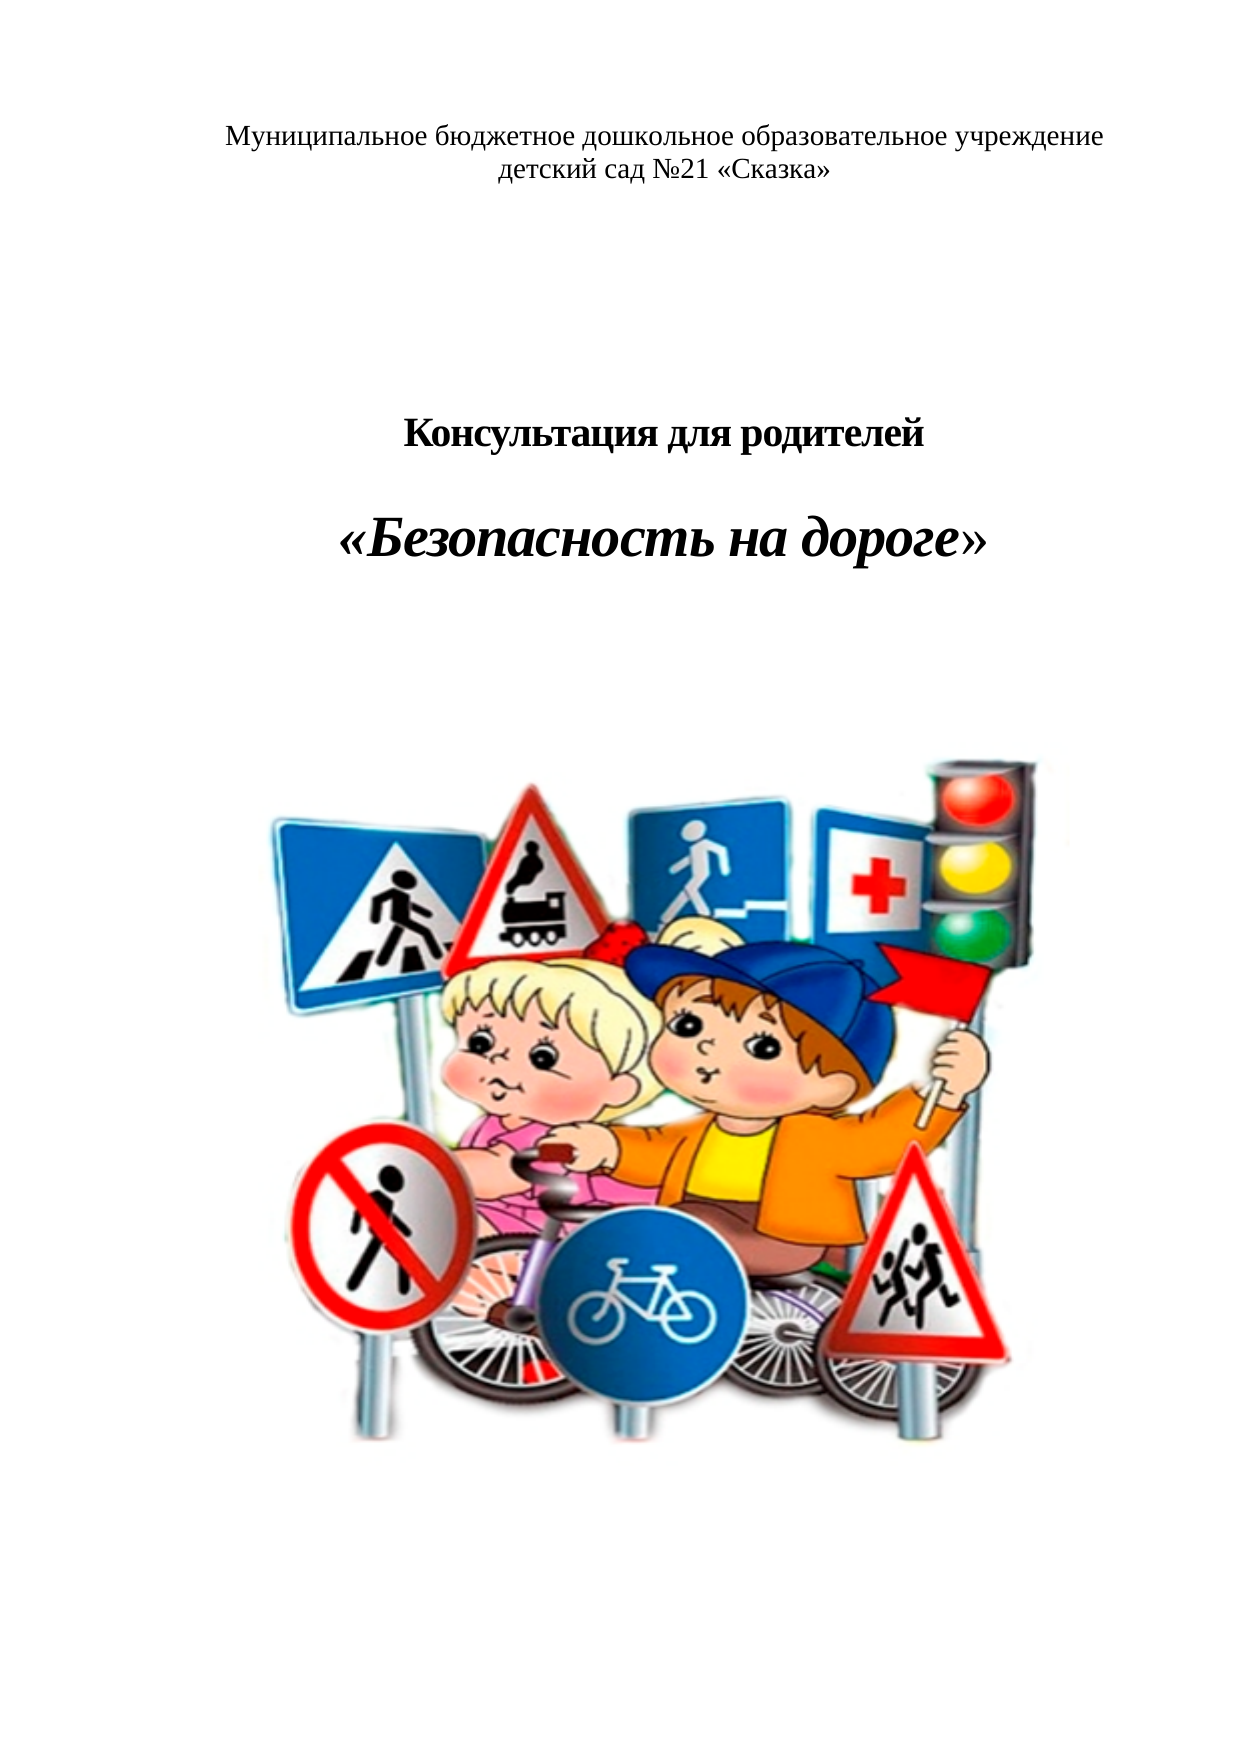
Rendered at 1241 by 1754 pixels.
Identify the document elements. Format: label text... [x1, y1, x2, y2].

title Консультация для родителей [177, 407, 1152, 455]
text детский сад №21 «Сказка» [177, 152, 1152, 185]
picture [255, 740, 1074, 1471]
title «Безопасность на дороге» [177, 502, 1152, 569]
text Муниципальное бюджетное дошкольное образовательное учреждение [177, 118, 1152, 152]
